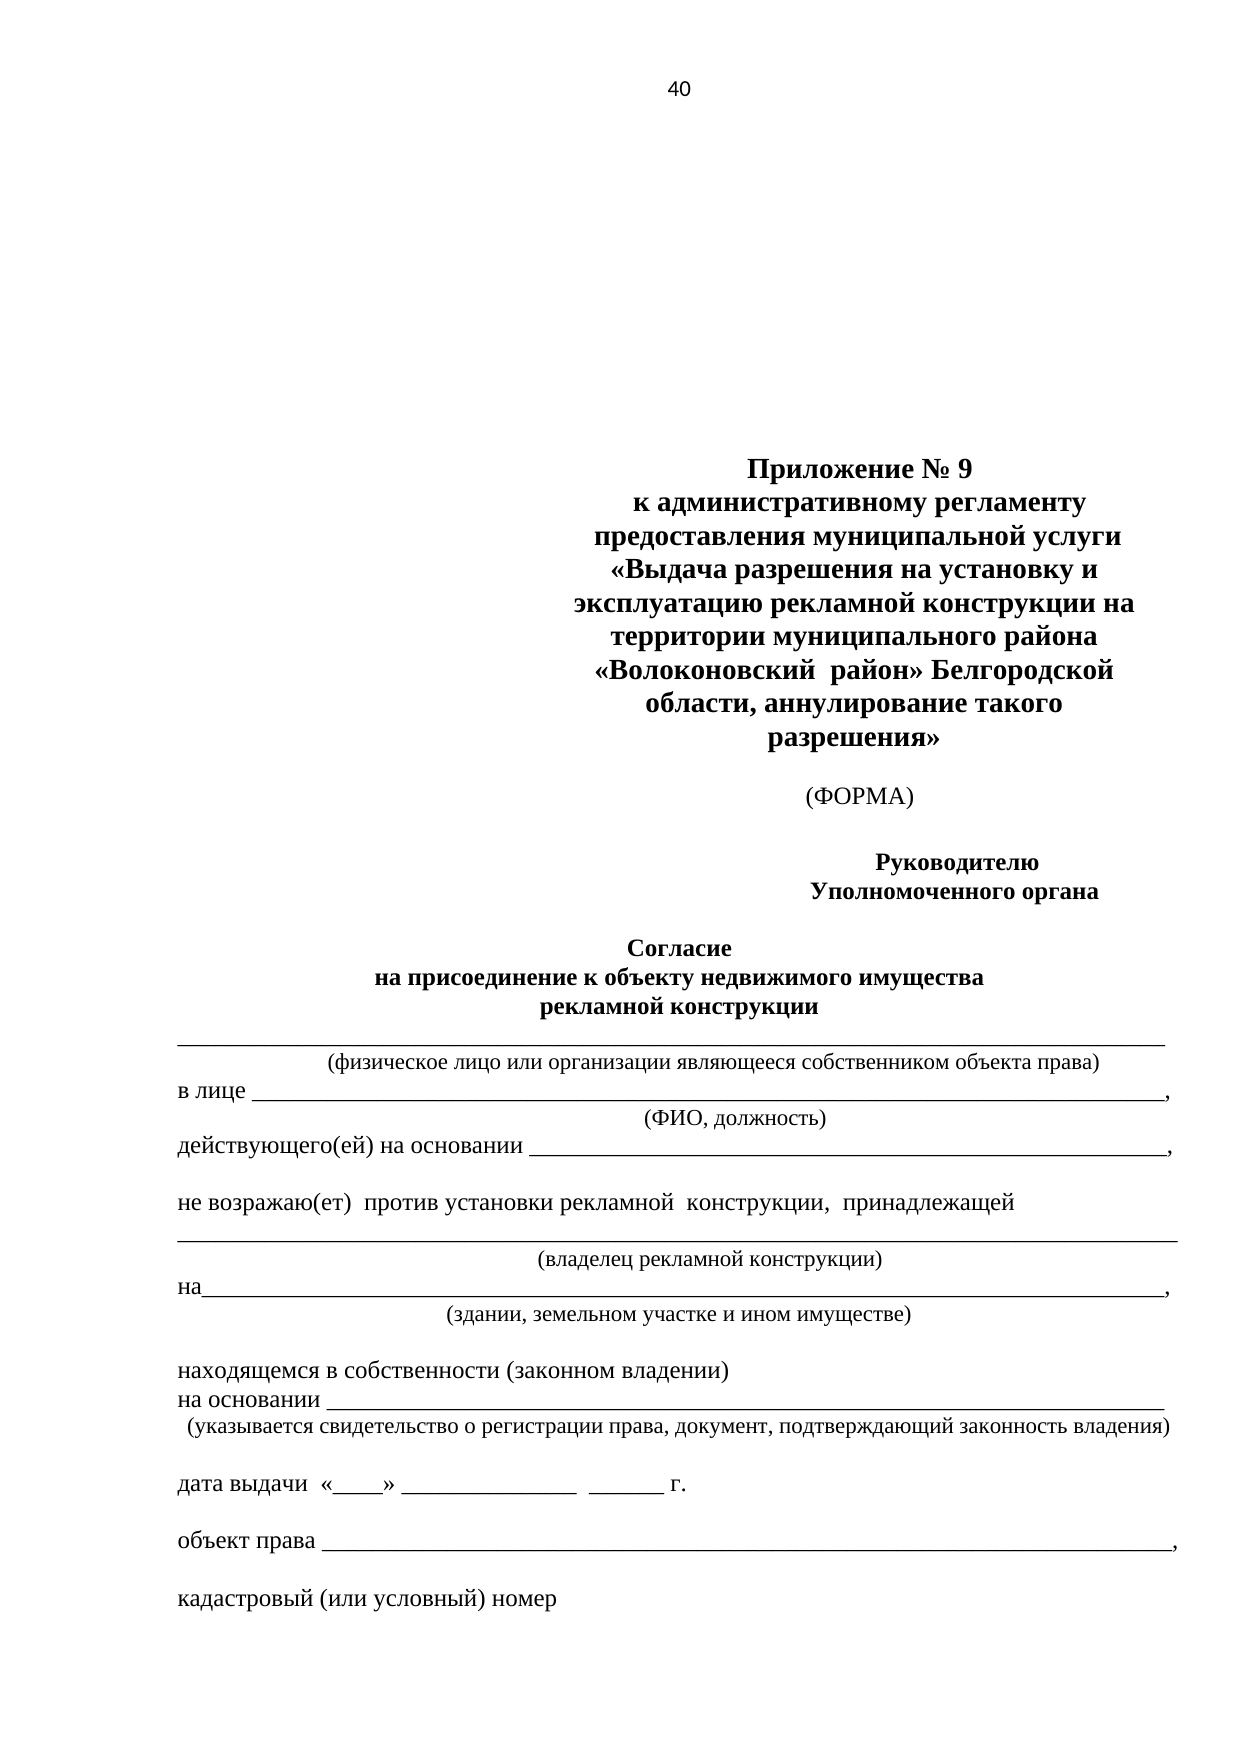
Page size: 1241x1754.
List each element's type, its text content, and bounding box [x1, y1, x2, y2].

text Уполномоченного органа [177, 876, 1181, 905]
text не возражаю(ет) против установки рекламной конструкции, принадлежащей [177, 1187, 1181, 1216]
text (здании, земельном участке и ином имуществе) [177, 1300, 1181, 1326]
text находящемся в собственности (законном владении) [177, 1355, 1181, 1384]
text объект права ____________________________________________________________________, [177, 1525, 1181, 1554]
text дата выдачи «____» ______________ ______ г. [177, 1468, 1181, 1496]
text на_____________________________________________________________________________, [177, 1271, 1181, 1300]
table_header Приложение № 9 к административному регламенту предоставления муниципальной услуги «Выдача разрешения на установку и эксплуатацию рекламной конструкции на территории муниципального района «Волоконовский район» Белгородской области, аннулирование такого разрешения» (ФОРМА) [557, 451, 1162, 810]
text _______________________________________________________________________________ [177, 1020, 1181, 1048]
text Согласие [177, 933, 1181, 962]
text Руководителю [177, 847, 1181, 876]
text рекламной конструкции [177, 991, 1181, 1020]
text на присоединение к объекту недвижимого имущества [177, 962, 1181, 991]
text ________________________________________________________________________________ [177, 1216, 1181, 1245]
text действующего(ей) на основании ___________________________________________________, [177, 1130, 1181, 1159]
text в лице _________________________________________________________________________, [177, 1075, 1181, 1103]
text (указывается свидетельство о регистрации права, документ, подтверждающий законность владения) [177, 1413, 1181, 1439]
text (физическое лицо или организации являющееся собственником объекта права) [177, 1048, 1181, 1075]
text на основании ___________________________________________________________________ [177, 1384, 1181, 1413]
text (владелец рекламной конструкции) [177, 1245, 1181, 1271]
text (ФИО, должность) [177, 1103, 1181, 1130]
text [177, 1583, 1181, 1611]
